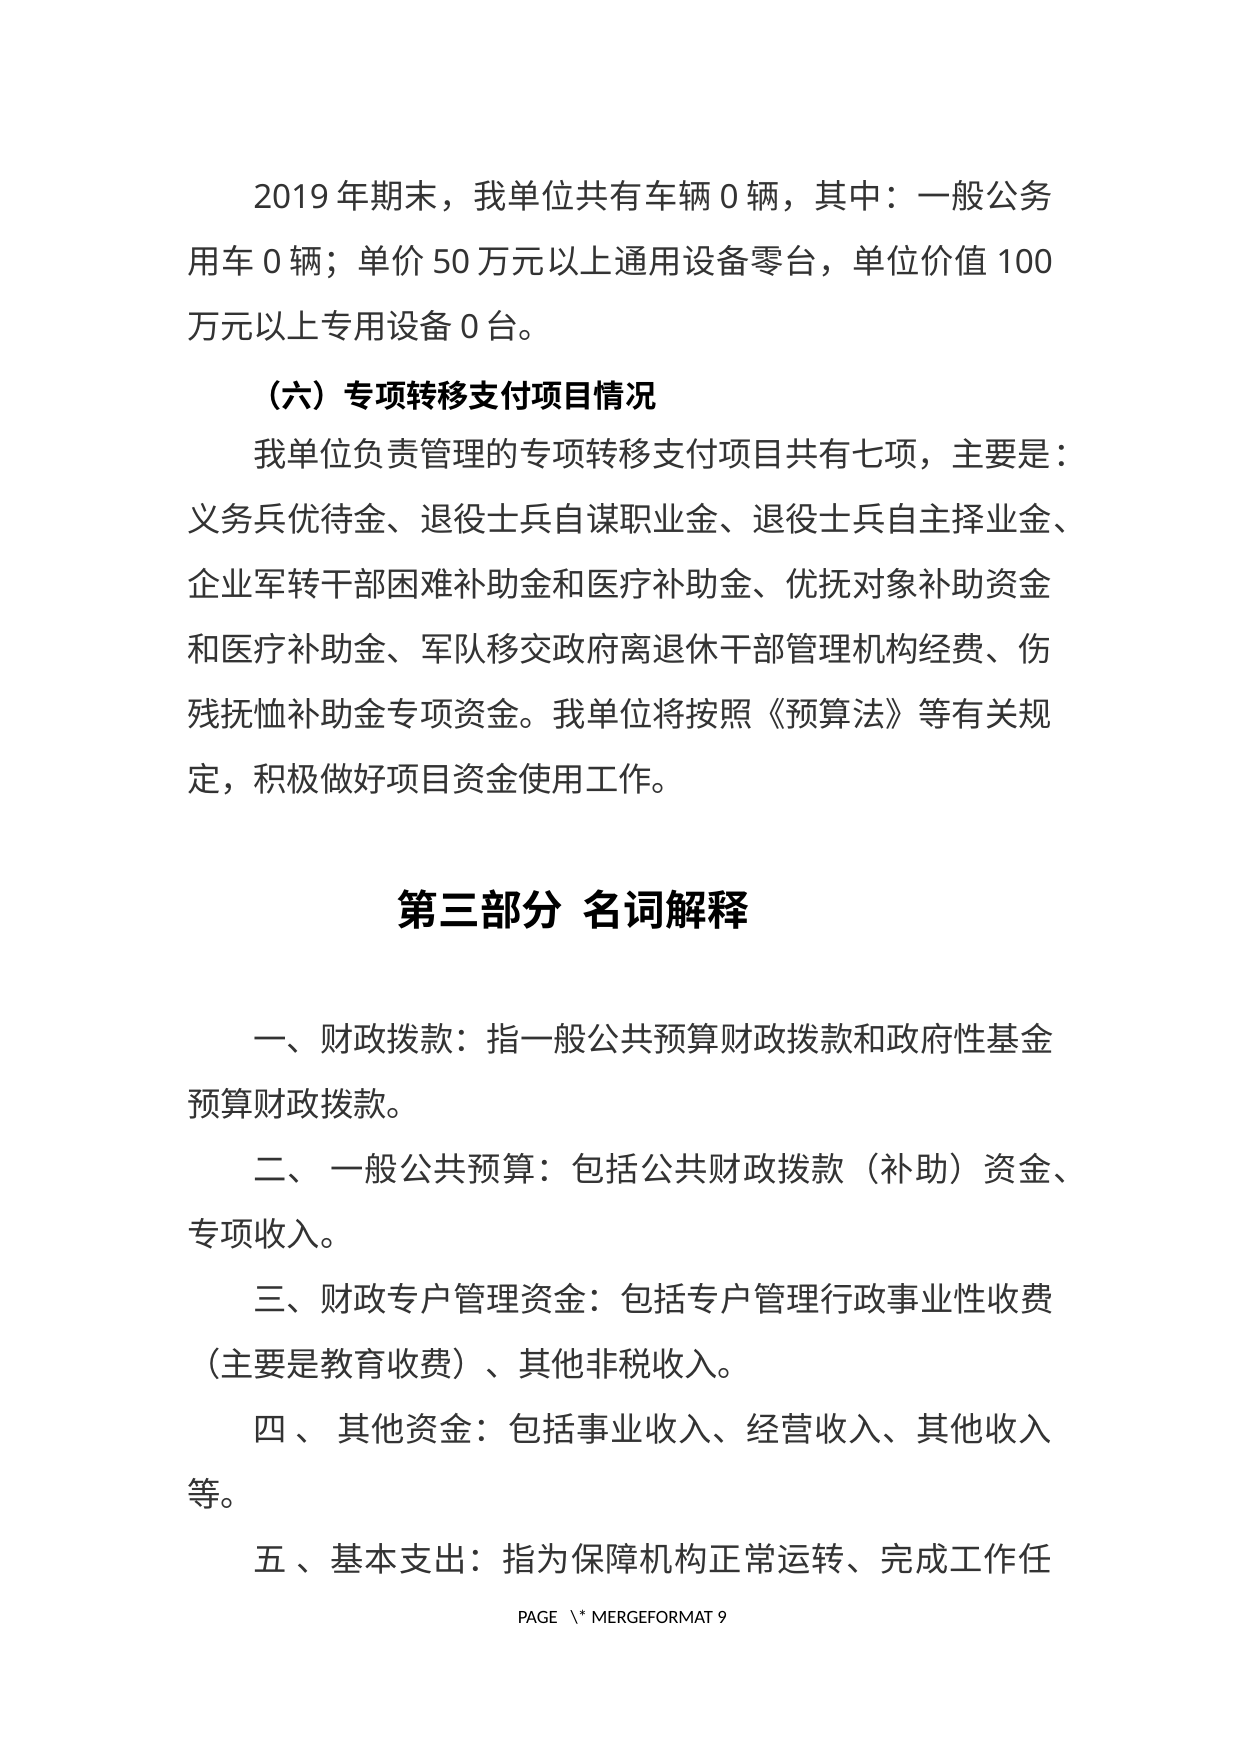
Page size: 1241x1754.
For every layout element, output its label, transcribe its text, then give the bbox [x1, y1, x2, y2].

text 第三部分 名词解释 [187, 874, 1053, 939]
text （六）专项转移支付项目情况 [187, 357, 1053, 419]
text 三、财政专户管理资金：包括专户管理行政事业性收费（主要是教育收费）、其他非税收入。 [187, 1264, 1053, 1394]
text 二、 一般公共预算：包括公共财政拨款（补助）资金、专项收入。 [187, 1134, 1053, 1264]
text 我单位负责管理的专项转移支付项目共有七项，主要是：义务兵优待金、退役士兵自谋职业金、退役士兵自主择业金、企业军转干部困难补助金和医疗补助金、优抚对象补助资金和医疗补助金、军队移交政府离退休干部管理机构经费、伤残抚恤补助金专项资金。我单位将按照《预算法》等有关规定，积极做好项目资金使用工作。 [187, 419, 1053, 809]
text 一、财政拨款：指一般公共预算财政拨款和政府性基金预算财政拨款。 [187, 1004, 1053, 1134]
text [187, 1524, 1053, 1589]
text 四 、 其他资金：包括事业收入、经营收入、其他收入等。 [187, 1394, 1053, 1524]
text 2019年期末，我单位共有车辆0辆，其中：一般公务用车0辆；单价50万元以上通用设备零台，单位价值100万元以上专用设备 0台。 [187, 162, 1053, 357]
